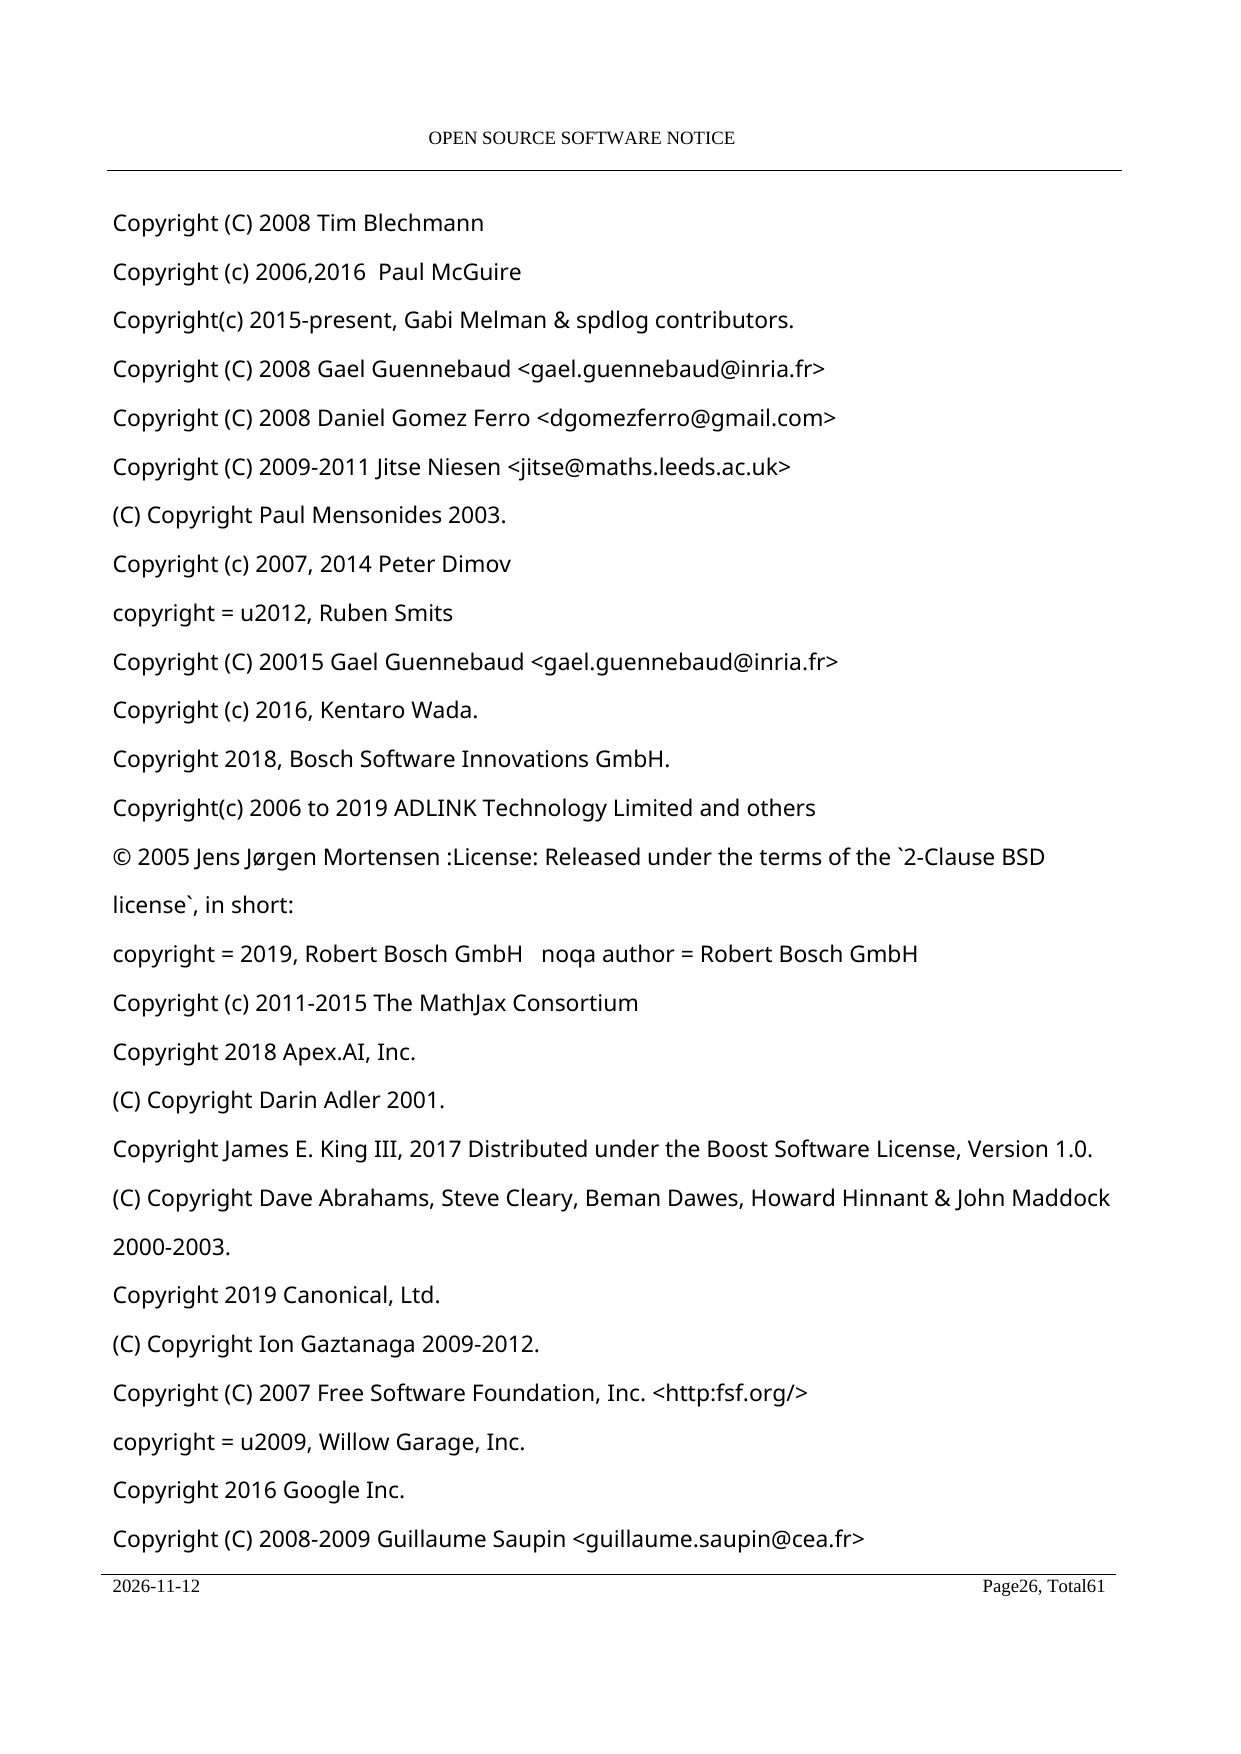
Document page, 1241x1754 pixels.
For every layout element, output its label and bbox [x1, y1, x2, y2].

text [112, 206, 1128, 1555]
